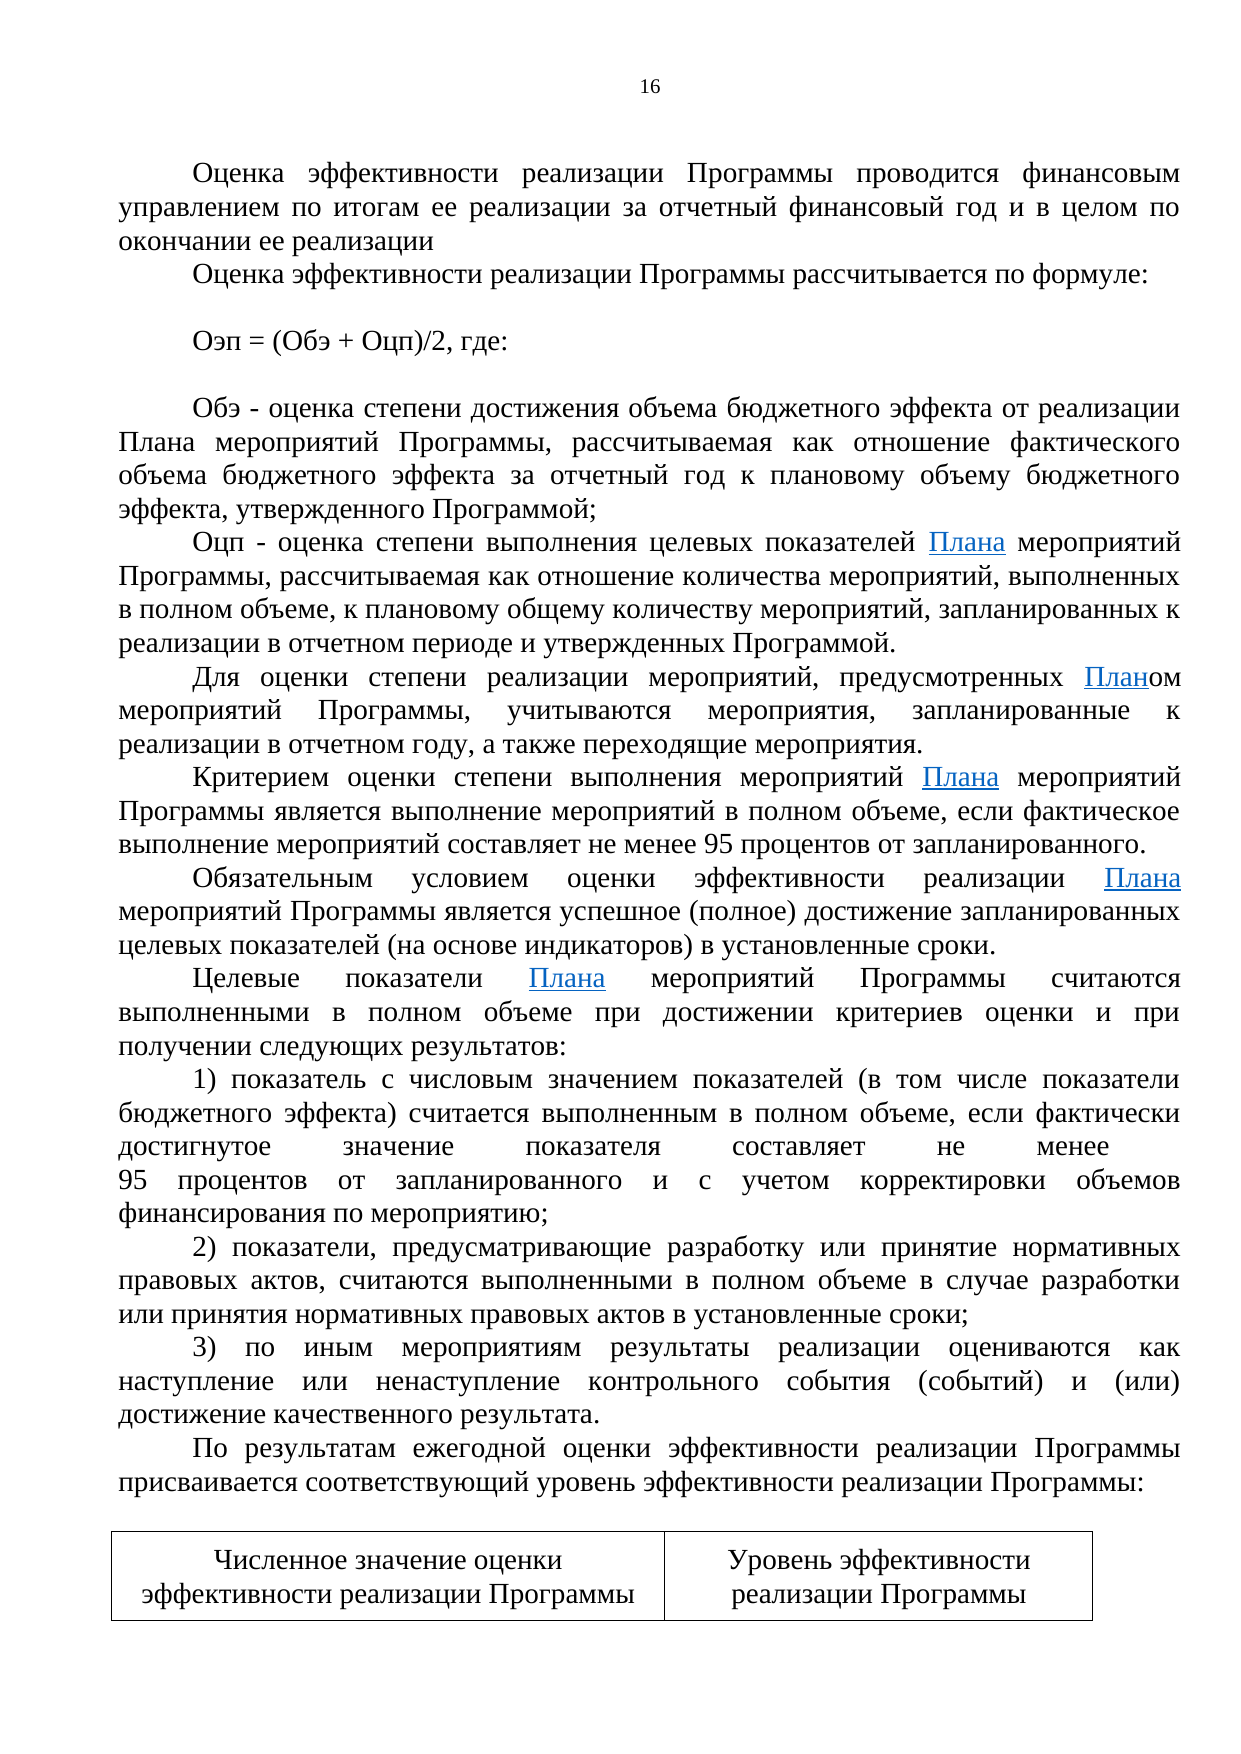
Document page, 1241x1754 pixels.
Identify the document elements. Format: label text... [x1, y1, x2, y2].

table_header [665, 1532, 1092, 1620]
text Обязательным условием оценки эффективности реализации Плана мероприятий Программы является успешное (полное) достижение запланированных целевых показателей (на основе индикаторов) в установленные сроки. [118, 860, 1181, 961]
text 2) показатели, предусматривающие разработку или принятие нормативных правовых актов, считаются выполненными в полном объеме в случае разработки или принятия нормативных правовых актов в установленные сроки; [118, 1229, 1181, 1329]
text Целевые показатели Плана мероприятий Программы считаются выполненными в полном объеме при достижении критериев оценки и при получении следующих результатов: [118, 961, 1181, 1061]
text Oцп - оценка степени выполнения целевых показателей Плана мероприятий Программы, рассчитываемая как отношение количества мероприятий, выполненных в полном объеме, к плановому общему количеству мероприятий, запланированных к реализации в отчетном периоде и утвержденных Программой. [118, 524, 1181, 659]
text Оценка эффективности реализации Программы проводится финансовым управлением по итогам ее реализации за отчетный финансовый год и в целом по окончании ее реализации [118, 156, 1181, 256]
text Oбэ - оценка степени достижения объема бюджетного эффекта от реализации Плана мероприятий Программы, рассчитываемая как отношение фактического объема бюджетного эффекта за отчетный год к плановому объему бюджетного эффекта, утвержденного Программой; [118, 390, 1181, 524]
text Оэп = (Oбэ + Oцп)/2, где: [118, 323, 1181, 357]
text 3) по иным мероприятиям результаты реализации оцениваются как наступление или ненаступление контрольного события (событий) и (или) достижение качественного результата. [118, 1329, 1181, 1430]
text По результатам ежегодной оценки эффективности реализации Программы присваивается соответствующий уровень эффективности реализации Программы: [118, 1430, 1181, 1497]
text Оценка эффективности реализации Программы рассчитывается по формуле: [118, 256, 1181, 290]
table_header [112, 1532, 664, 1620]
text Для оценки степени реализации мероприятий, предусмотренных Планом мероприятий Программы, учитываются мероприятия, запланированные к реализации в отчетном году, а также переходящие мероприятия. [118, 659, 1181, 759]
text Критерием оценки степени выполнения мероприятий Плана мероприятий Программы является выполнение мероприятий в полном объеме, если фактическое выполнение мероприятий составляет не менее 95 процентов от запланированного. [118, 759, 1181, 860]
text 1) показатель с числовым значением показателей (в том числе показатели бюджетного эффекта) считается выполненным в полном объеме, если фактически достигнутое значение показателя составляет не менее 95 процентов от запланированного и с учетом корректировки объемов финансирования по мероприятию; [118, 1061, 1181, 1229]
